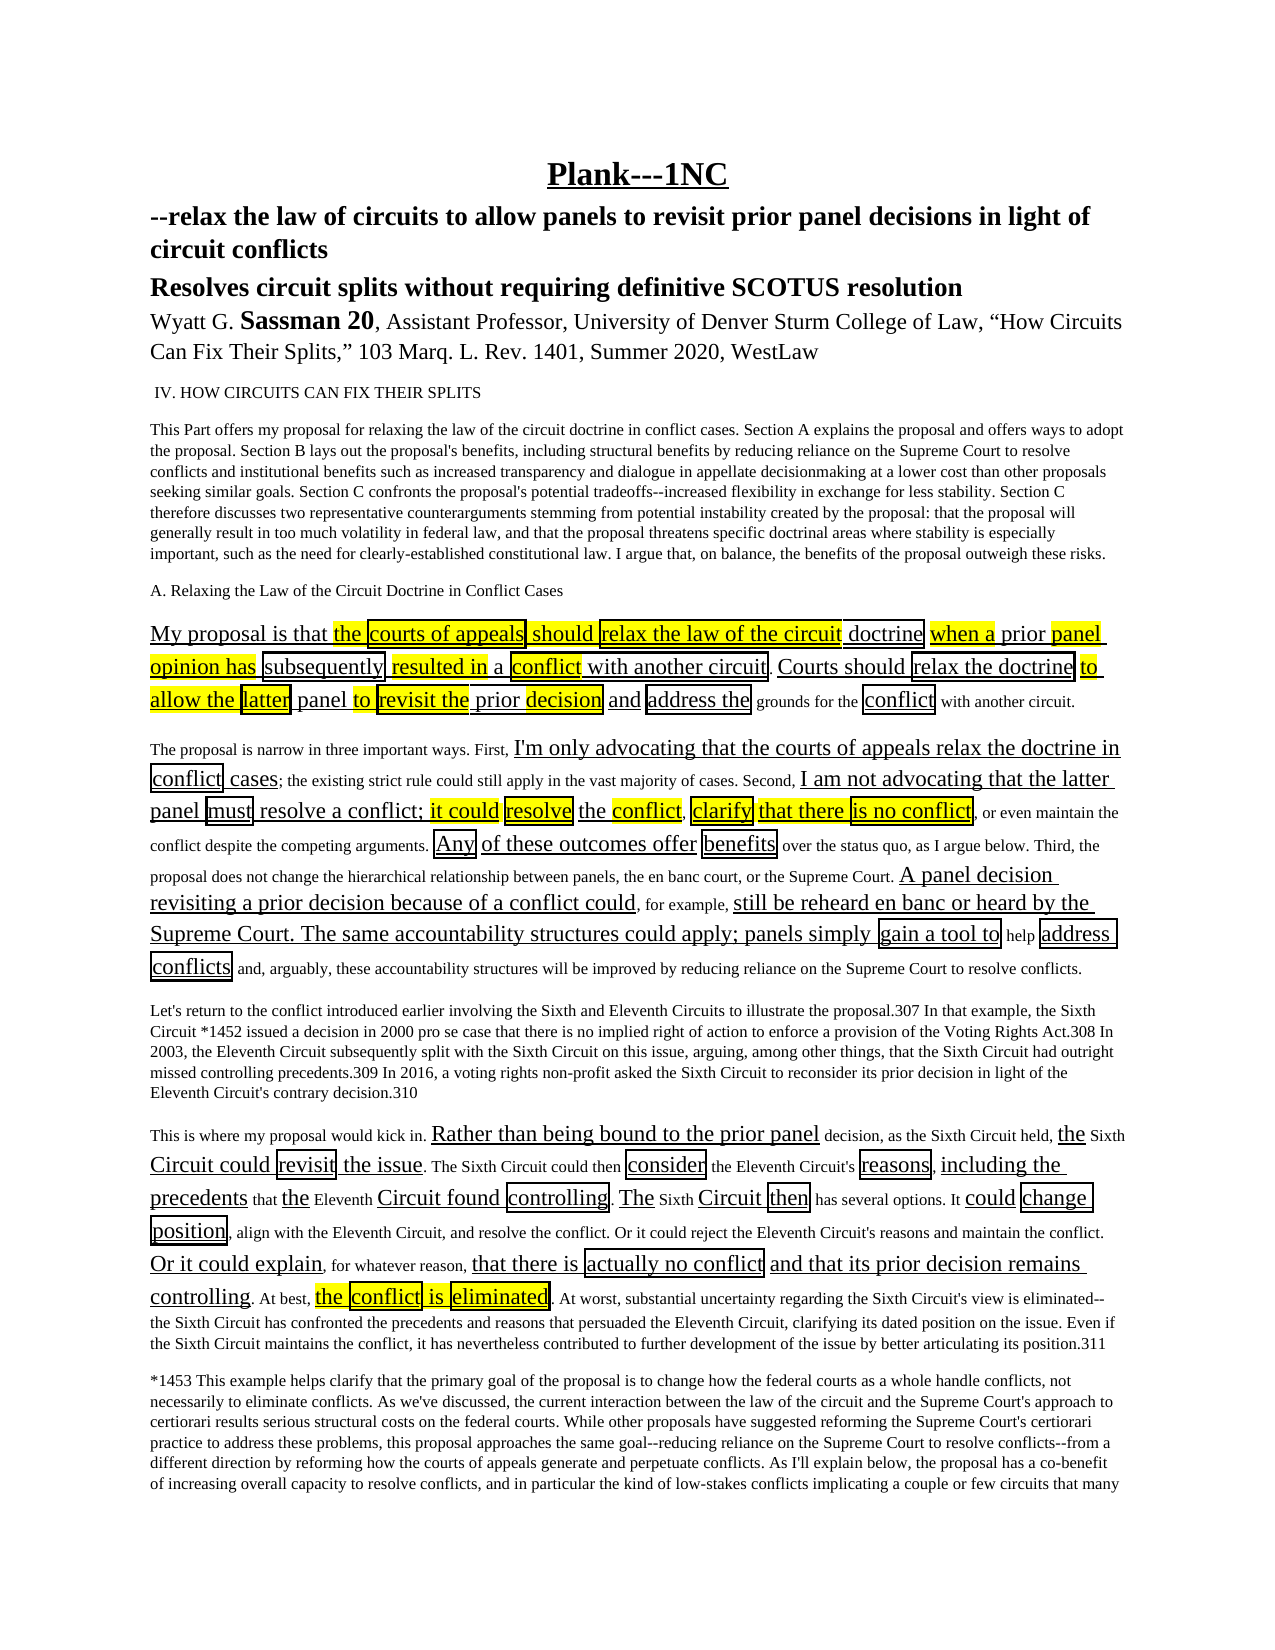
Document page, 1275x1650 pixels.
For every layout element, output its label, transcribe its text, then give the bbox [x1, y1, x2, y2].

text A. Relaxing the Law of the Circuit Doctrine in Conflict Cases [150, 581, 1125, 600]
text The proposal is narrow in three important ways. First, I'm only advocating that the courts of appeals relax the doctrine in conflict cases; the existing strict rule could still apply in the vast majority of cases. Second, I am not advocating that the latter panel must resolve a conflict; it could resolve the conflict, clarify that there is no conflict, or even maintain the conflict despite the competing arguments. Any of these outcomes offer benefits over the status quo, as I argue below. Third, the proposal does not change the hierarchical relationship between panels, the en banc court, or the Supreme Court. A panel decision revisiting a prior decision because of a conflict could, for example, still be reheard en banc or heard by the Supreme Court. The same accountability structures could apply; panels simply gain a tool to help address conflicts and, arguably, these accountability structures will be improved by reducing reliance on the Supreme Court to resolve conflicts. [150, 734, 1125, 982]
subtitle Resolves circuit splits without requiring definitive SCOTUS resolution [150, 271, 1125, 302]
subtitle Plank---1NC [150, 154, 1125, 192]
text IV. HOW CIRCUITS CAN FIX THEIR SPLITS [150, 383, 1125, 402]
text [150, 1371, 1125, 1493]
subtitle --relax the law of circuits to allow panels to revisit prior panel decisions in light of circuit conflicts [150, 200, 1125, 264]
text Let's return to the conflict introduced earlier involving the Sixth and Eleventh Circuits to illustrate the proposal.307 In that example, the Sixth Circuit *1452 issued a decision in 2000 pro se case that there is no implied right of action to enforce a provision of the Voting Rights Act.308 In 2003, the Eleventh Circuit subsequently split with the Sixth Circuit on this issue, arguing, among other things, that the Sixth Circuit had outright missed controlling precedents.309 In 2016, a voting rights non-profit asked the Sixth Circuit to reconsider its prior decision in light of the Eleventh Circuit's contrary decision.310 [150, 1001, 1125, 1102]
text This is where my proposal would kick in. Rather than being bound to the prior panel decision, as the Sixth Circuit held, the Sixth Circuit could revisit the issue. The Sixth Circuit could then consider the Eleventh Circuit's reasons, including the precedents that the Eleventh Circuit found controlling. The Sixth Circuit then has several options. It could change position, align with the Eleventh Circuit, and resolve the conflict. Or it could reject the Eleventh Circuit's reasons and maintain the conflict. Or it could explain, for whatever reason, that there is actually no conflict and that its prior decision remains controlling. At best, the conflict is eliminated. At worst, substantial uncertainty regarding the Sixth Circuit's view is eliminated--the Sixth Circuit has confronted the precedents and reasons that persuaded the Eleventh Circuit, clarifying its dated position on the issue. Even if the Sixth Circuit maintains the conflict, it has nevertheless contributed to further development of the issue by better articulating its position.311 [150, 1121, 1125, 1353]
text This Part offers my proposal for relaxing the law of the circuit doctrine in conflict cases. Section A explains the proposal and offers ways to adopt the proposal. Section B lays out the proposal's benefits, including structural benefits by reducing reliance on the Supreme Court to resolve conflicts and institutional benefits such as increased transparency and dialogue in appellate decisionmaking at a lower cost than other proposals seeking similar goals. Section C confronts the proposal's potential tradeoffs--increased flexibility in exchange for less stability. Section C therefore discusses two representative counterarguments stemming from potential instability created by the proposal: that the proposal will generally result in too much volatility in federal law, and that the proposal threatens specific doctrinal areas where stability is especially important, such as the need for clearly-established constitutional law. I argue that, on balance, the benefits of the proposal outweigh these risks. [150, 420, 1125, 563]
text Wyatt G. Sassman 20, Assistant Professor, University of Denver Sturm College of Law, “How Circuits Can Fix Their Splits,” 103 Marq. L. Rev. 1401, Summer 2020, WestLaw [150, 304, 1125, 364]
text My proposal is that the courts of appeals should relax the law of the circuit doctrine when a prior panel opinion has subsequently resulted in a conflict with another circuit. Courts should relax the doctrine to allow the latter panel to revisit the prior decision and address the grounds for the conflict with another circuit. [150, 618, 1125, 715]
